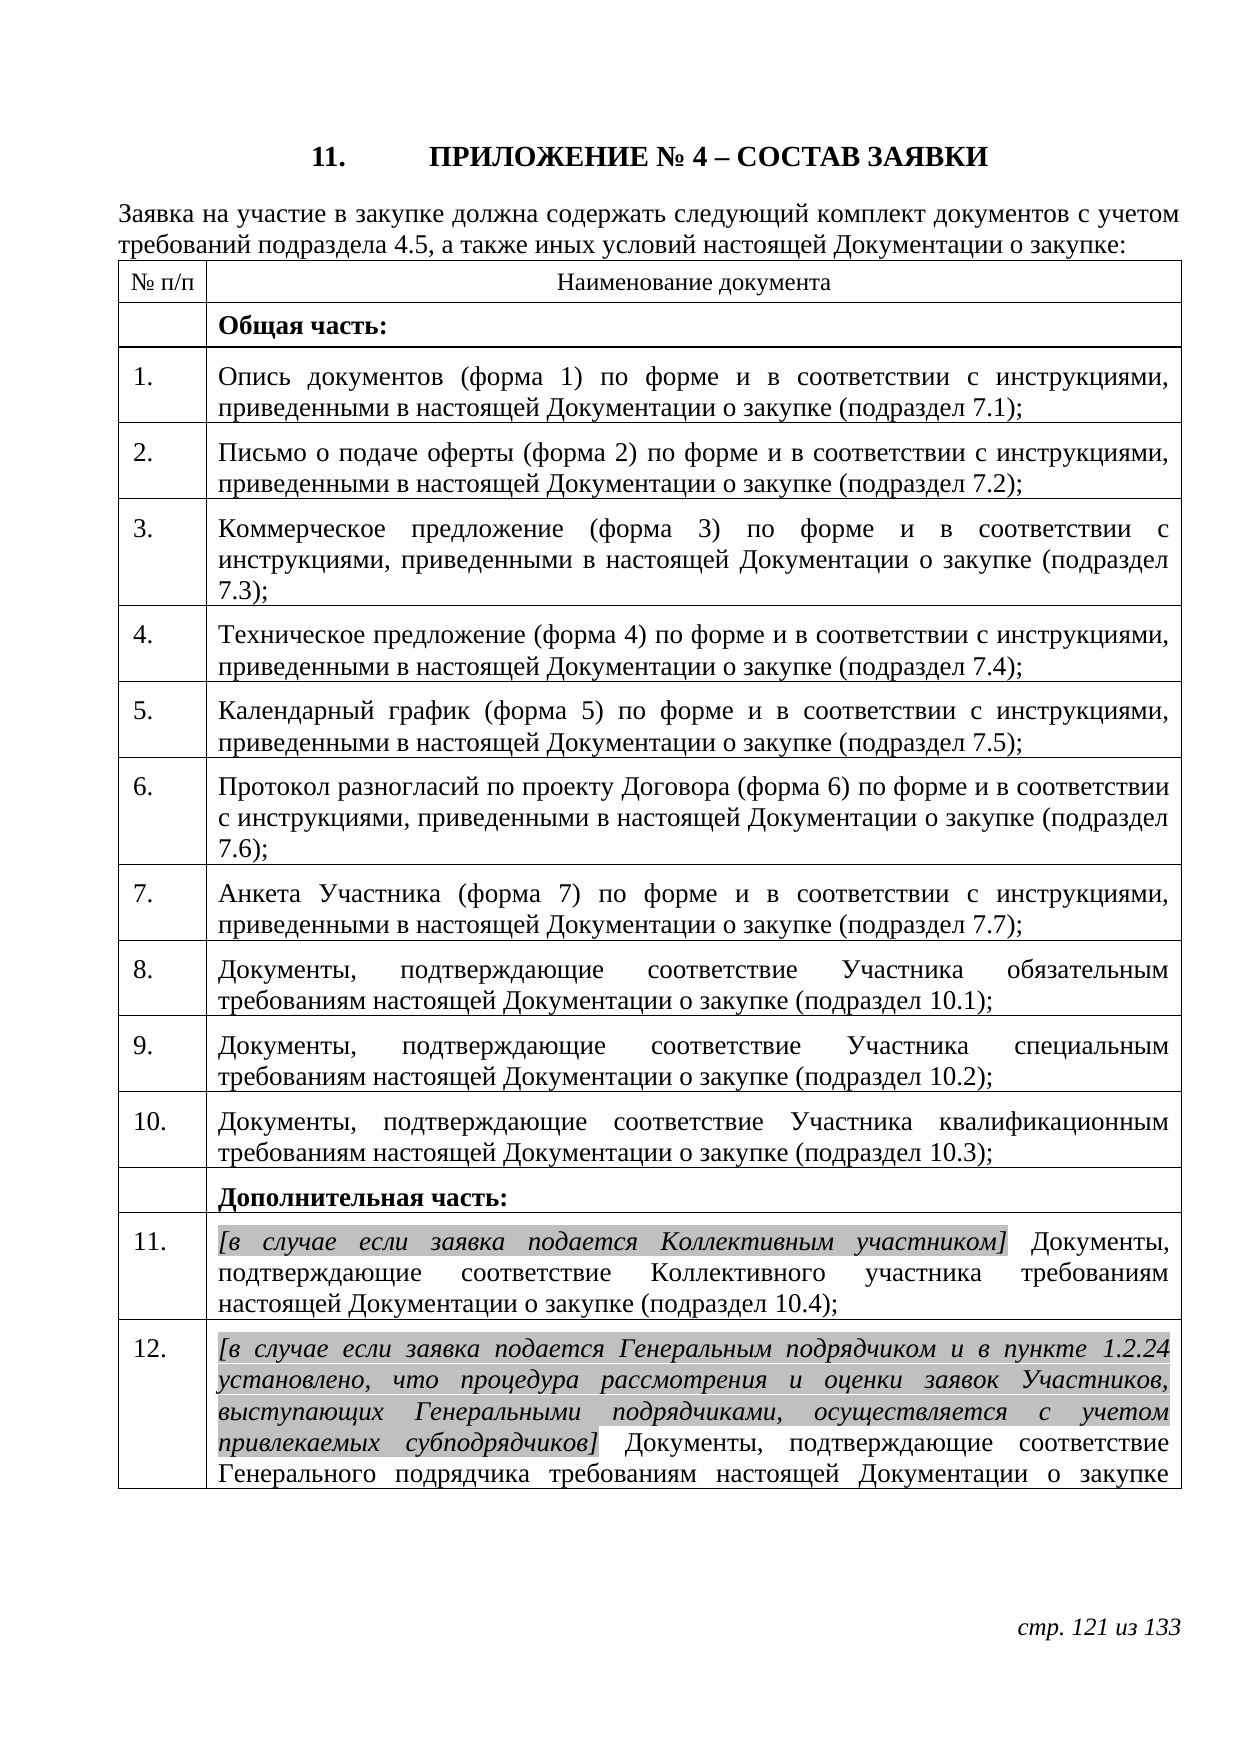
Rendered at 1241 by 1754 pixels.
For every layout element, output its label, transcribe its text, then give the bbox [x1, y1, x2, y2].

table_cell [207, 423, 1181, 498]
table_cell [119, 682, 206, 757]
list Заявка на участие в закупке должна содержать следующий комплект документов с учетом требований подраздела 4.5, а также иных условий настоящей Документации о закупке: [118, 197, 1181, 259]
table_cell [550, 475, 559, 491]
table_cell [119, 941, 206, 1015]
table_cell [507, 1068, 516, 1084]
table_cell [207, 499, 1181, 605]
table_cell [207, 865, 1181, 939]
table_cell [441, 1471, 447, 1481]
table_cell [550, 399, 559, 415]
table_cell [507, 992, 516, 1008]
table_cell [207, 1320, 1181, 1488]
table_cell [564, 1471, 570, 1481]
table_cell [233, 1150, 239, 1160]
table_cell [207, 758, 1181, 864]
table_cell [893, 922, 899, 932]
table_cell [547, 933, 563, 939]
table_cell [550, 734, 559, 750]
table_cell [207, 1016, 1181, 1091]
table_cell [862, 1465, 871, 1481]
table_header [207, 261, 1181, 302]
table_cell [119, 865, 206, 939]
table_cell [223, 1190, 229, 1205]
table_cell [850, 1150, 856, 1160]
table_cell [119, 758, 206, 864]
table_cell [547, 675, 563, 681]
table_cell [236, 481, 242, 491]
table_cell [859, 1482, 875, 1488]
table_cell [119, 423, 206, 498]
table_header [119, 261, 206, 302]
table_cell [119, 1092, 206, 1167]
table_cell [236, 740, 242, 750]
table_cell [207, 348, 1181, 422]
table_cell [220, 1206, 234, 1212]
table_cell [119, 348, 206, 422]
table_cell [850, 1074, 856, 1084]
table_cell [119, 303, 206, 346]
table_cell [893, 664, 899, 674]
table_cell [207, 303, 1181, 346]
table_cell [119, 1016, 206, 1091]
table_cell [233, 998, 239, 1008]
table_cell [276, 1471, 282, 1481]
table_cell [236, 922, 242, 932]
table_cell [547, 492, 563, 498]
subtitle ПРИЛОЖЕНИЕ № 4 – СОСТАВ ЗАЯВКИ [118, 139, 1181, 172]
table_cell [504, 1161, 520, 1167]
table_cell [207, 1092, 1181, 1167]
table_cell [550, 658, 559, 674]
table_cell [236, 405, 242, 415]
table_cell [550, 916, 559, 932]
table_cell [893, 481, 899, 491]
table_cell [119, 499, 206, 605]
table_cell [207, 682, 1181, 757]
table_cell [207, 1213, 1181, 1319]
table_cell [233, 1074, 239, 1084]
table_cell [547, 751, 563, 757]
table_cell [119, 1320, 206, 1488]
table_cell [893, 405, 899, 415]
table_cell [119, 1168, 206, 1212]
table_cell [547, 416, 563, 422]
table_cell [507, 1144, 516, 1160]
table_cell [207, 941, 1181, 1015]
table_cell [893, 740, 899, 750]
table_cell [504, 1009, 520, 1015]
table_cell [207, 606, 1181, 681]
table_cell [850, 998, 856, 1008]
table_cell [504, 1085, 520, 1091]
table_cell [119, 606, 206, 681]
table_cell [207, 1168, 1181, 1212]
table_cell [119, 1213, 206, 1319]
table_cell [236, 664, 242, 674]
